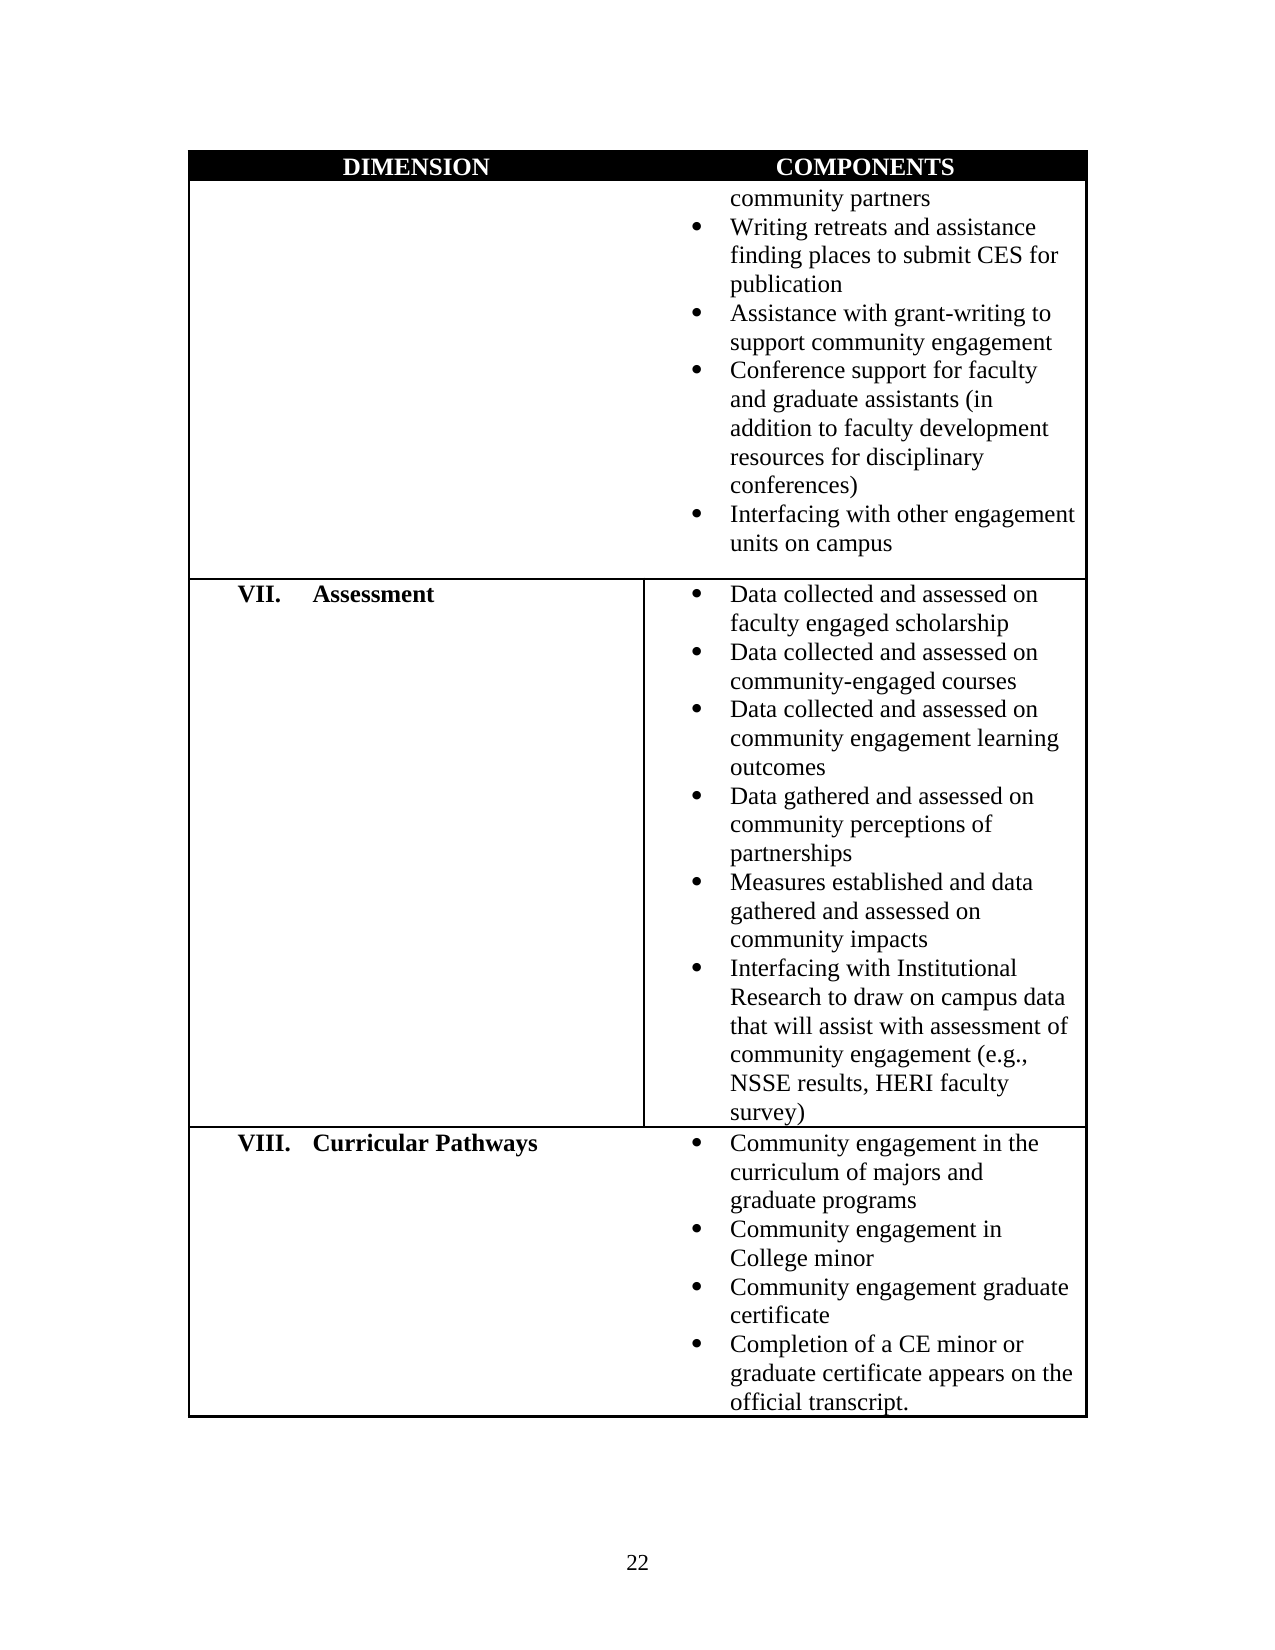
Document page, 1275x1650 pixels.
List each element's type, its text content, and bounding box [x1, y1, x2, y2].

table_header COMPONENTS [644, 152, 1085, 181]
table_cell Community engagement in the curriculum of majors and graduate programs Community engagement in College minor Community engagement graduate certificate Completion of a CE minor or graduate certificate appears on the official transcript. [644, 1128, 1085, 1415]
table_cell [644, 181, 1085, 577]
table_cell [190, 181, 644, 577]
table_cell Curricular Pathways [190, 1128, 644, 1415]
table_cell Assessment [190, 580, 643, 1126]
table_header DIMENSION [190, 152, 644, 181]
table_cell Data collected and assessed on faculty engaged scholarship Data collected and assessed on community-engaged courses Data collected and assessed on community engagement learning outcomes Data gathered and assessed on community perceptions of partnerships Measures established and data gathered and assessed on community impacts Interfacing with Institutional Research to draw on campus data that will assist with assessment of community engagement (e.g., NSSE results, HERI faculty survey) [645, 580, 1085, 1126]
